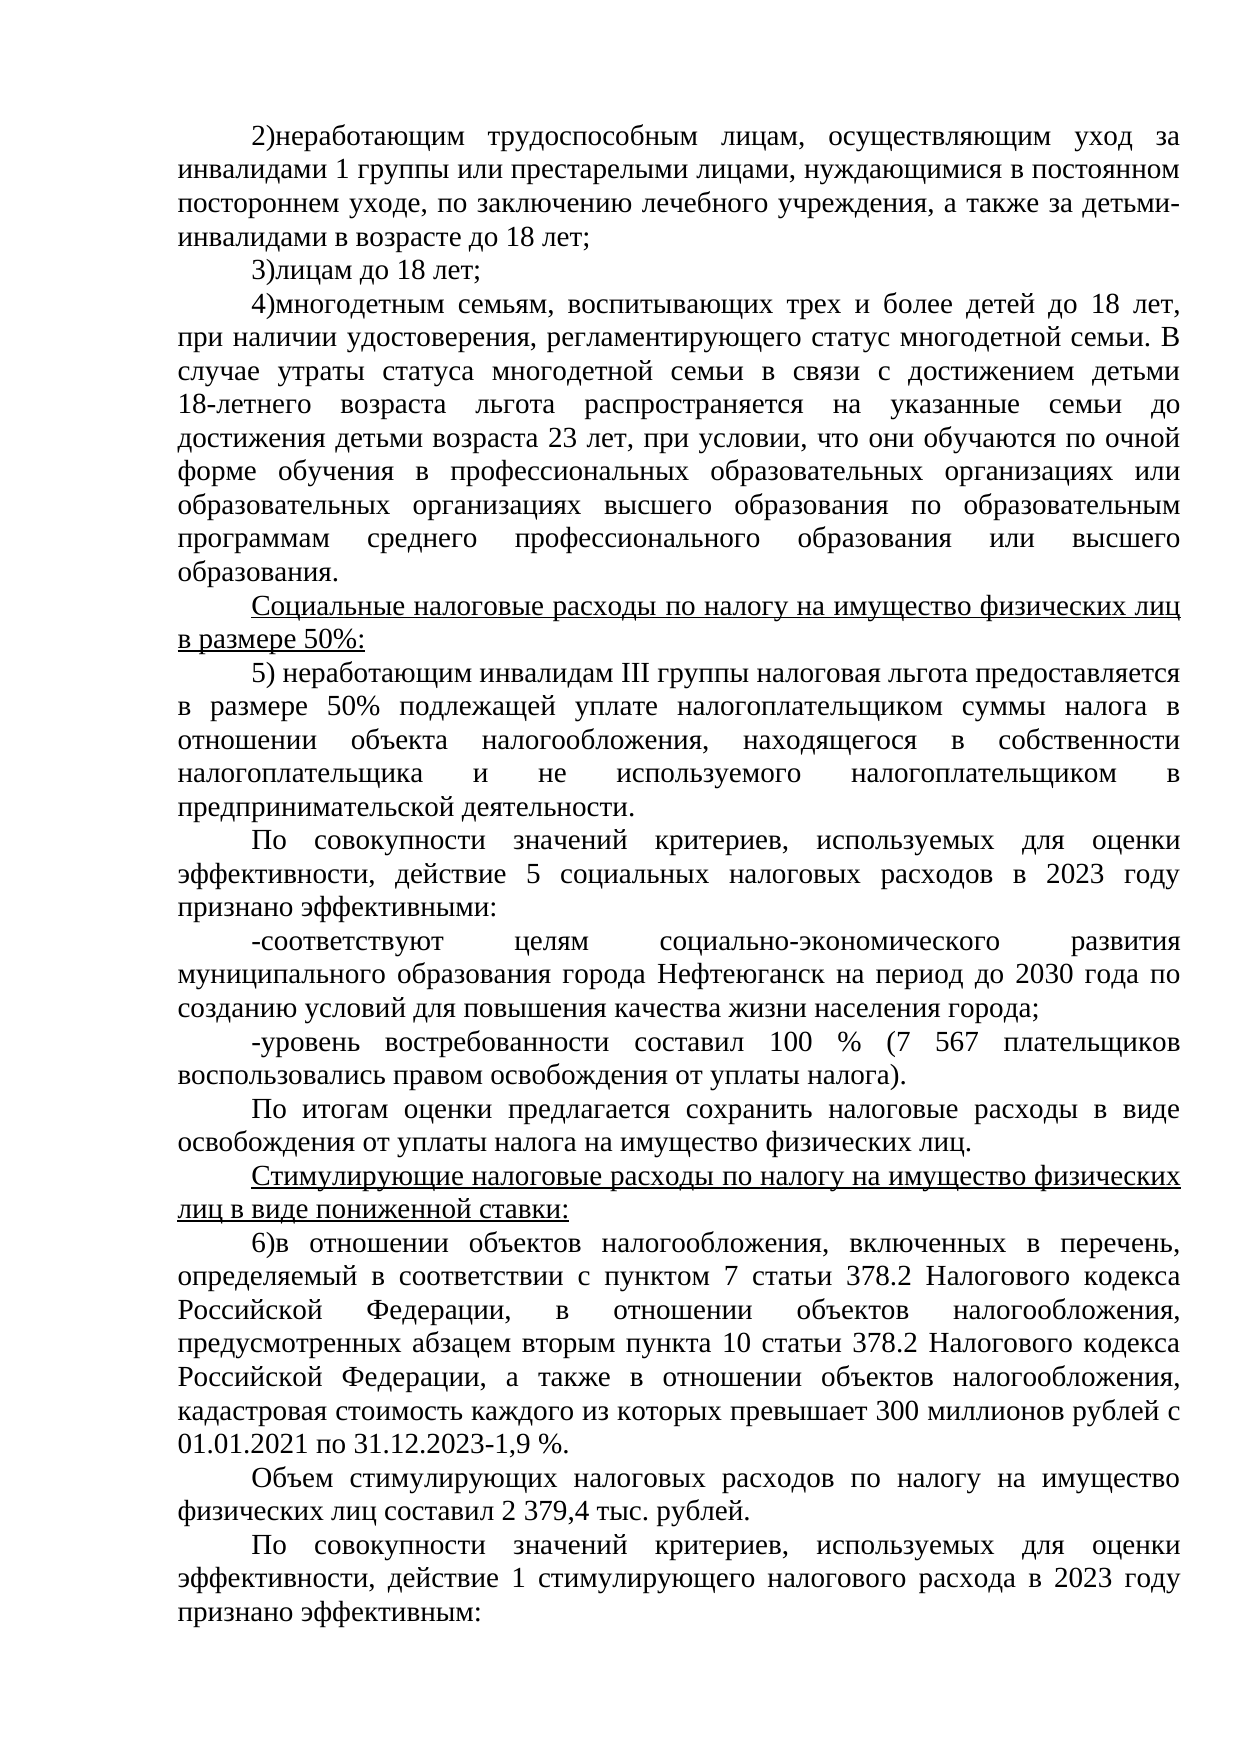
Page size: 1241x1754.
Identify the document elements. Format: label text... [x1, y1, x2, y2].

text Социальные налоговые расходы по налогу на имущество физических лиц в размере 50%: [177, 588, 1181, 655]
text -соответствуют целям социально-экономического развития муниципального образования города Нефтеюганск на период до 2030 года по созданию условий для повышения качества жизни населения города; [177, 923, 1181, 1024]
text 6)в отношении объектов налогообложения, включенных в перечень, определяемый в соответствии с пунктом 7 статьи 378.2 Налогового кодекса Российской Федерации, в отношении объектов налогообложения, предусмотренных абзацем вторым пункта 10 статьи 378.2 Налогового кодекса Российской Федерации, а также в отношении объектов налогообложения, кадастровая стоимость каждого из которых превышает 300 миллионов рублей с 01.01.2021 по 31.12.2023-1,9 %. [177, 1225, 1181, 1460]
text 3)лицам до 18 лет; [177, 252, 1181, 286]
text 4)многодетным семьям, воспитывающих трех и более детей до 18 лет, при наличии удостоверения, регламентирующего статус многодетной семьи. В случае утраты статуса многодетной семьи в связи с достижением детьми 18-летнего возраста льгота распространяется на указанные семьи до достижения детьми возраста 23 лет, при условии, что они обучаются по очной форме обучения в профессиональных образовательных организациях или образовательных организациях высшего образования по образовательным программам среднего профессионального образования или высшего образования. [177, 286, 1181, 588]
text Объем стимулирующих налоговых расходов по налогу на имущество физических лиц составил 2 379,4 тыс. рублей. [177, 1460, 1181, 1527]
text Стимулирующие налоговые расходы по налогу на имущество физических лиц в виде пониженной ставки: [177, 1158, 1181, 1225]
text По совокупности значений критериев, используемых для оценки эффективности, действие 1 стимулирующего налогового расхода в 2023 году признано эффективным: [177, 1527, 1181, 1627]
text 5) неработающим инвалидам III группы налоговая льгота предоставляется в размере 50% подлежащей уплате налогоплательщиком суммы налога в отношении объекта налогообложения, находящегося в собственности налогоплательщика и не используемого налогоплательщиком в предпринимательской деятельности. [177, 655, 1181, 822]
text 2)неработающим трудоспособным лицам, осуществляющим уход за инвалидами 1 группы или престарелыми лицами, нуждающимися в постоянном постороннем уходе, по заключению лечебного учреждения, а также за детьми- инвалидами в возрасте до 18 лет; [177, 118, 1181, 252]
text По итогам оценки предлагается сохранить налоговые расходы в виде освобождения от уплаты налога на имущество физических лиц. [177, 1091, 1181, 1158]
text -уровень востребованности составил 100 % (7 567 плательщиков воспользовались правом освобождения от уплаты налога). [177, 1024, 1181, 1091]
text По совокупности значений критериев, используемых для оценки эффективности, действие 5 социальных налоговых расходов в 2023 году признано эффективными: [177, 822, 1181, 923]
